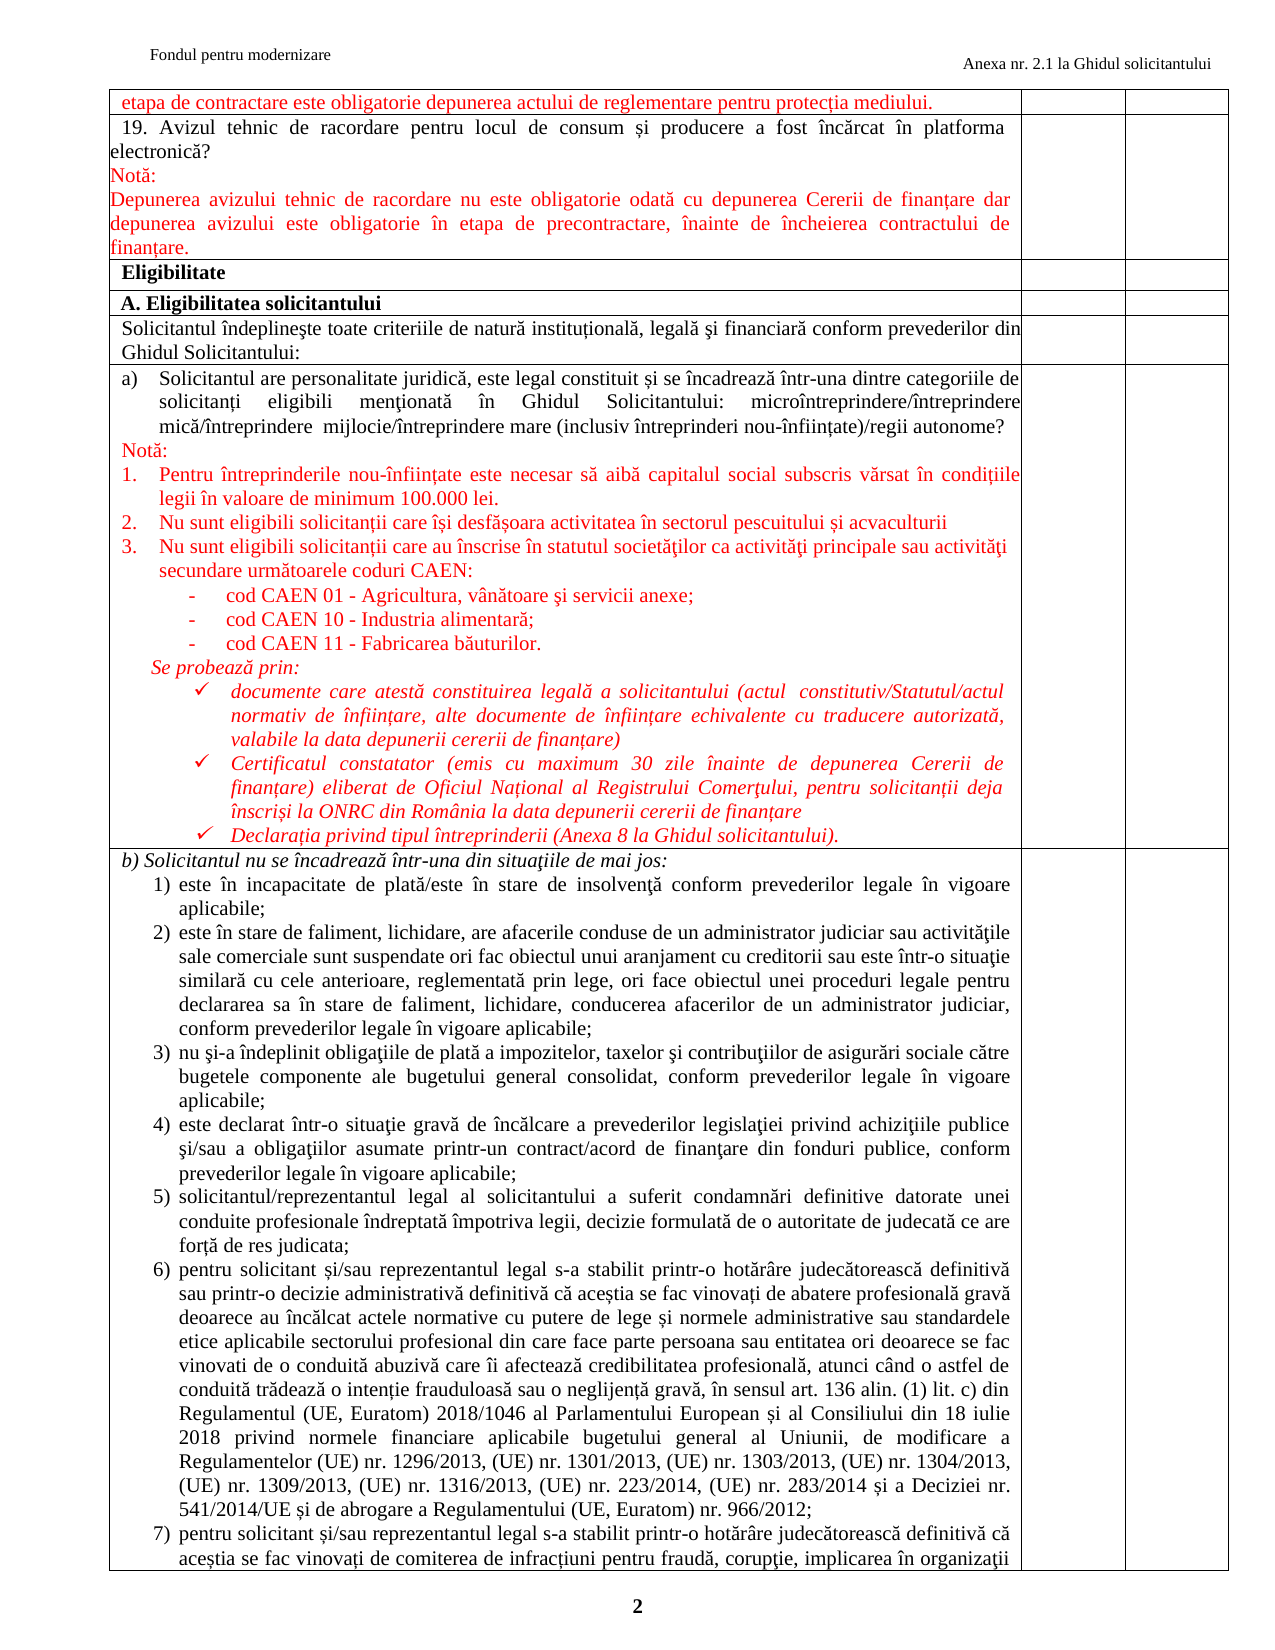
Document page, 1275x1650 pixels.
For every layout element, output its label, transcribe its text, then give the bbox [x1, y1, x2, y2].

table_cell Solicitantul are personalitate juridică, este legal constituit și se încadrează într-una dintre categoriile de solicitanți eligibili menţionată în Ghidul Solicitantului: microîntreprindere/întreprindere mică/întreprindere mijlocie/întreprindere mare (inclusiv întreprinderi nou-înființate)/regii autonome? Notă: Pentru întreprinderile nou-înființate este necesar să aibă capitalul social subscris vărsat în condițiile legii în valoare de minimum 100.000 lei. Nu sunt eligibili solicitanții care își desfășoara activitatea în sectorul pescuitului și acvaculturii Nu sunt eligibili solicitanții care au înscrise în statutul societăţilor ca activităţi principale sau activităţi secundare următoarele coduri CAEN: cod CAEN 01 - Agricultura, vânătoare şi servicii anexe; cod CAEN 10 - Industria alimentară; cod CAEN 11 - Fabricarea băuturilor. Se probează prin: documente care atestă constituirea legală a solicitantului (actul constitutiv/Statutul/actul normativ de înființare, alte documente de înființare echivalente cu traducere autorizată, valabile la data depunerii cererii de finanțare) Certificatul constatator (emis cu maximum 30 zile înainte de depunerea Cererii de finanțare) eliberat de Oficiul Național al Registrului Comerţului, pentru solicitanții deja înscriși la ONRC din România la data depunerii cererii de finanțare Declarația privind tipul întreprinderii (Anexa 8 la Ghidul solicitantului). [110, 365, 1021, 847]
table_cell [1126, 291, 1228, 315]
table_cell Solicitantul îndeplineşte toate criteriile de natură instituțională, legală şi financiară conform prevederilor din Ghidul Solicitantului: [110, 316, 1021, 364]
table_cell Eligibilitate [110, 260, 1021, 290]
table_cell [1022, 316, 1125, 364]
table_cell [1126, 260, 1228, 290]
table_cell A. Eligibilitatea solicitantului [110, 291, 1021, 315]
table_cell [1022, 849, 1125, 1569]
table_cell [1022, 291, 1125, 315]
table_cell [110, 90, 1021, 114]
table_cell [1022, 260, 1125, 290]
table_cell 19. Avizul tehnic de racordare pentru locul de consum și producere a fost încărcat în platforma electronică? Notă: Depunerea avizului tehnic de racordare nu este obligatorie odată cu depunerea Cererii de finanțare dar depunerea avizului este obligatorie în etapa de precontractare, înainte de încheierea contractului de finanțare. [110, 115, 1021, 259]
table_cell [110, 849, 1021, 1569]
table_cell [1126, 316, 1228, 364]
table_cell [1126, 90, 1228, 114]
table_cell [1126, 115, 1228, 259]
table_cell [1022, 90, 1125, 114]
table_cell [1126, 849, 1228, 1569]
table_cell [1126, 365, 1228, 847]
table_cell [1022, 365, 1125, 847]
table_cell [1022, 115, 1125, 259]
